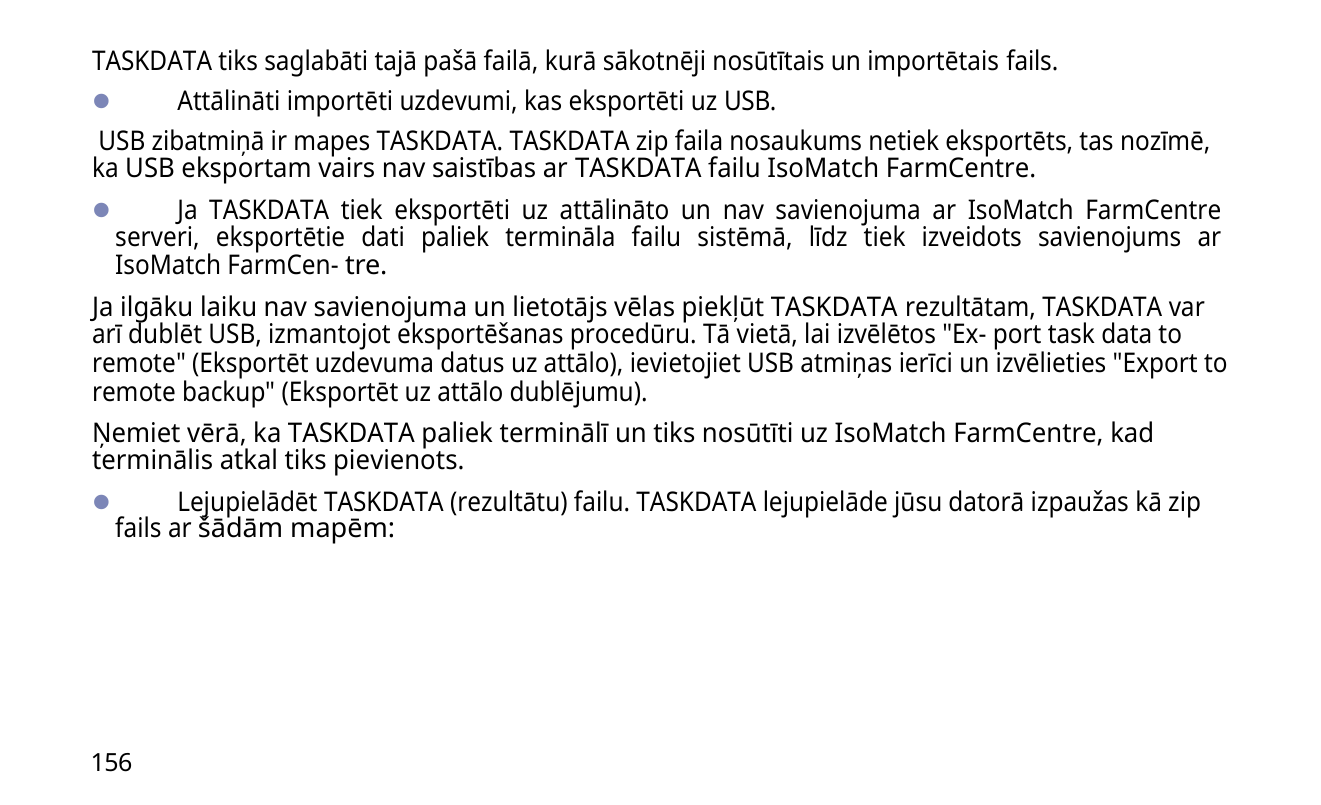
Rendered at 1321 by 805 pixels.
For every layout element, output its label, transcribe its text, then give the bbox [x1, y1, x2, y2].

text USB zibatmiņā ir mapes TASKDATA. TASKDATA zip faila nosaukums netiek eksportēts, tas nozīmē, ka USB eksportam vairs nav saistības ar TASKDATA failu IsoMatch FarmCentre. [92, 128, 1232, 186]
list Ja TASKDATA tiek eksportēti uz attālināto un nav savienojuma ar IsoMatch FarmCentre serveri, eksportētie dati paliek termināla failu sistēmā, līdz tiek izveidots savienojums ar IsoMatch FarmCen- tre. [92, 196, 1223, 283]
text TASKDATA tiks saglabāti tajā pašā failā, kurā sākotnēji nosūtītais un importētais fails. [92, 41, 1258, 78]
text Ja ilgāku laiku nav savienojuma un lietotājs vēlas piekļūt TASKDATA rezultātam, TASKDATA var arī dublēt USB, izmantojot eksportēšanas procedūru. Tā vietā, lai izvēlētos "Ex- port task data to remote" (Eksportēt uzdevuma datus uz attālo), ievietojiet USB atmiņas ierīci un izvēlieties "Export to remote backup" (Eksportēt uz attālo dublējumu). [92, 294, 1232, 409]
list Attālināti importēti uzdevumi, kas eksportēti uz USB. [92, 82, 1258, 119]
list Lejupielādēt TASKDATA (rezultātu) failu. TASKDATA lejupielāde jūsu datorā izpaužas kā zip fails ar šādām mapēm: [92, 488, 1219, 546]
text Ņemiet vērā, ka TASKDATA paliek terminālī un tiks nosūtīti uz IsoMatch FarmCentre, kad terminālis atkal tiks pievienots. [92, 420, 1217, 477]
